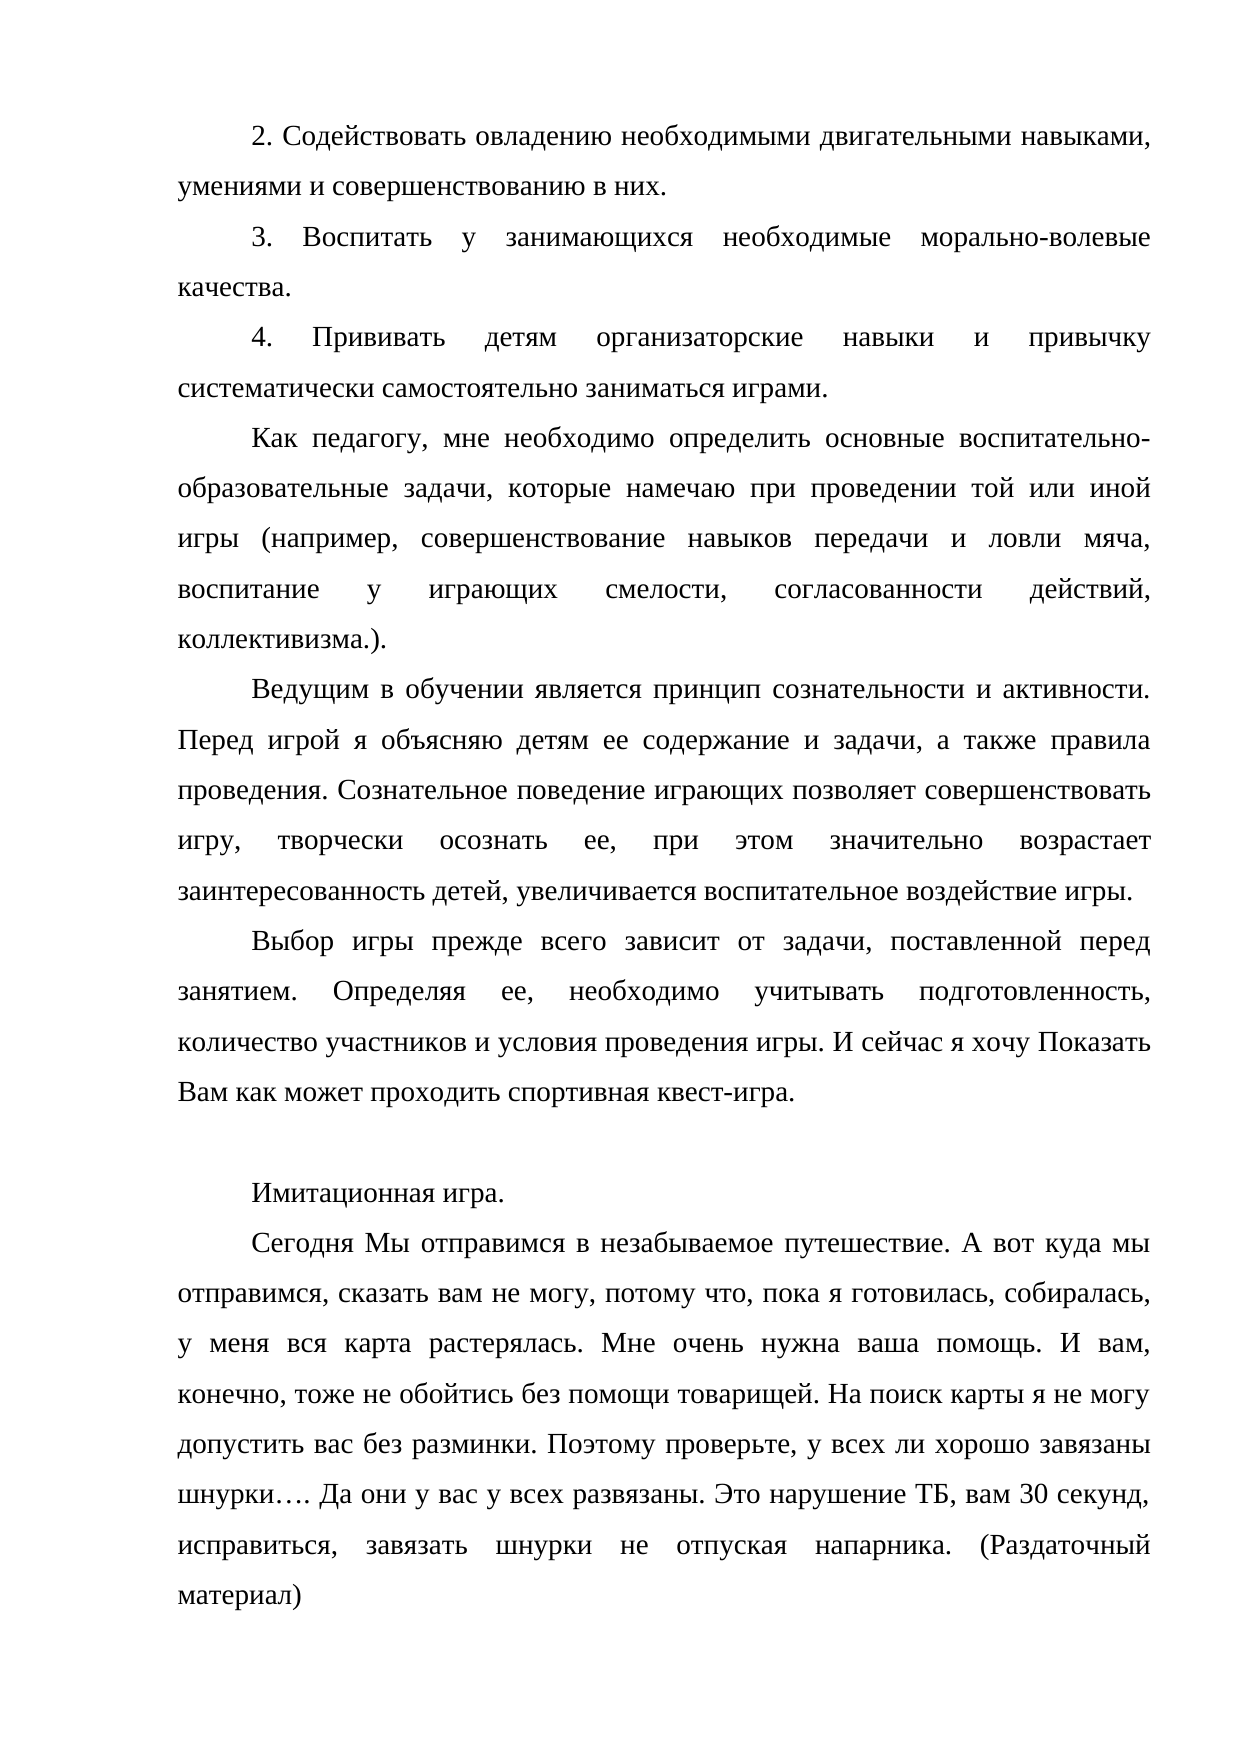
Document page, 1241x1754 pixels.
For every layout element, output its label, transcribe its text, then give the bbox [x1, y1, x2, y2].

text 4. Прививать детям организаторские навыки и привычку систематически самостоятельно заниматься играми. [177, 319, 1152, 403]
text Выбор игры прежде всего зависит от задачи, поставленной перед занятием. Определяя ее, необходимо учитывать подготовленность, количество участников и условия проведения игры. И сейчас я хочу Показать Вам как может проходить спортивная квест-игра. [177, 923, 1152, 1108]
text 3. Воспитать у занимающихся необходимые морально-волевые качества. [177, 219, 1152, 303]
text Как педагогу, мне необходимо определить основные воспитательно-образовательные задачи, которые намечаю при проведении той или иной игры (например, совершенствование навыков передачи и ловли мяча, воспитание у играющих смелости, согласованности действий, коллективизма.). [177, 420, 1152, 655]
text 2. Содействовать овладению необходимыми двигательными навыками, умениями и совершенствованию в них. [177, 118, 1152, 202]
text Ведущим в обучении является принцип сознательности и активности. Перед игрой я объясняю детям ее содержание и задачи, а также правила проведения. Сознательное поведение играющих позволяет совершенствовать игру, творчески осознать ее, при этом значительно возрастает заинтересованность детей, увеличивается воспитательное воздействие игры. [177, 672, 1152, 906]
text Сегодня Мы отправимся в незабываемое путешествие. А вот куда мы отправимся, сказать вам не могу, потому что, пока я готовилась, собиралась, у меня вся карта растерялась. Мне очень нужна ваша помощь. И вам, конечно, тоже не обойтись без помощи товарищей. На поиск карты я не могу допустить вас без разминки. Поэтому проверьте, у всех ли хорошо завязаны шнурки…. Да они у вас у всех развязаны. Это нарушение ТБ, вам 30 секунд, исправиться, завязать шнурки не отпуская напарника. (Раздаточный материал) [177, 1225, 1152, 1611]
text Имитационная игра. [177, 1175, 1152, 1208]
